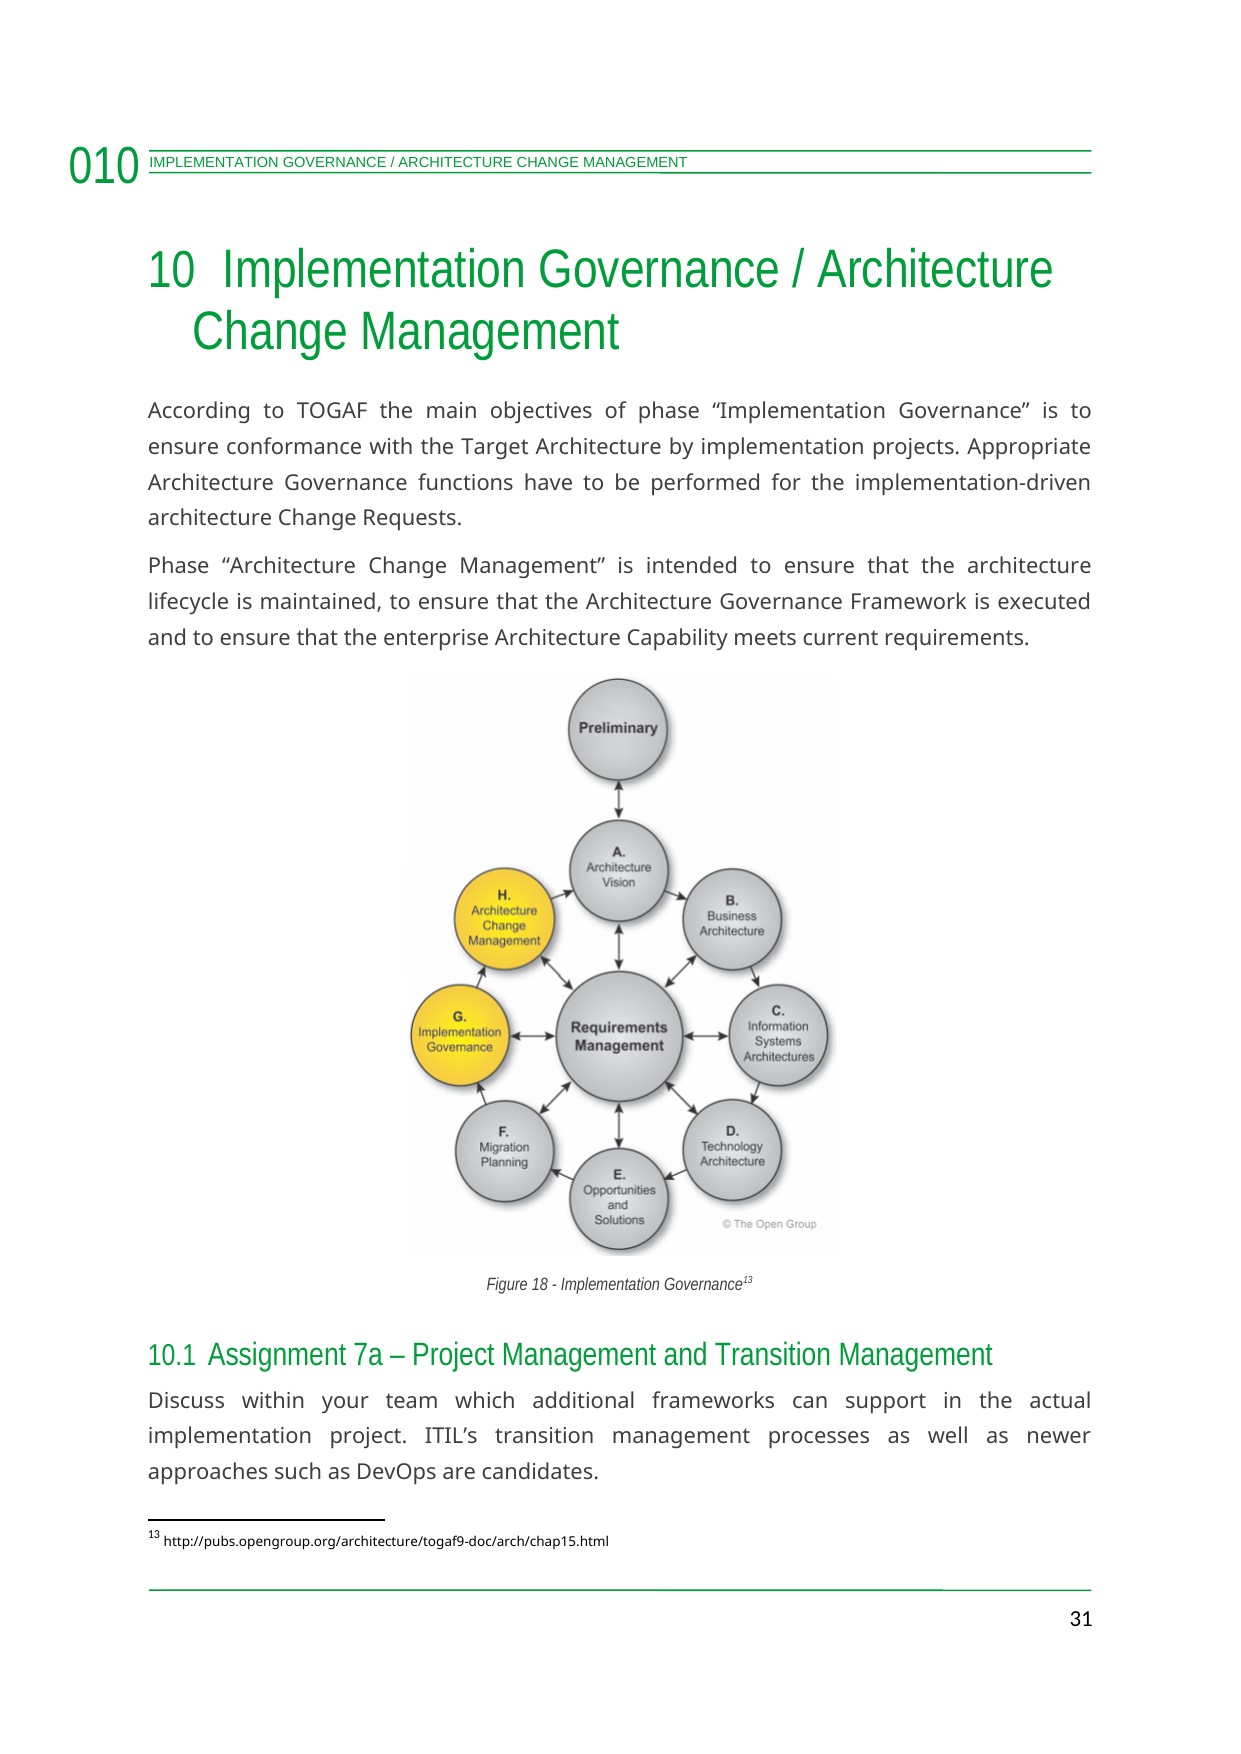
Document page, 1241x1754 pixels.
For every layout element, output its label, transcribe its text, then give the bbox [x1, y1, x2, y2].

title Implementation Governance / Architecture Change Management [148, 236, 1092, 361]
text According to TOGAF the main objectives of phase “Implementation Governance” is to ensure conformance with the Target Architecture by implementation projects. Appropriate Architecture Governance functions have to be performed for the implementation-driven architecture Change Requests. [148, 395, 1092, 532]
picture [403, 670, 837, 1256]
text Phase “Architecture Change Management” is intended to ensure that the architecture lifecycle is maintained, to ensure that the Architecture Governance Framework is executed and to ensure that the enterprise Architecture Capability meets current requirements. [148, 550, 1092, 652]
text Discuss within your team which additional frameworks can support in the actual implementation project. ITIL’s transition management processes as well as newer approaches such as DevOps are candidates. [148, 1384, 1092, 1486]
text Figure 18 - Implementation Governance [148, 1274, 1092, 1294]
text Assignment 7a – Project Management and Transition Management [148, 1335, 1092, 1372]
